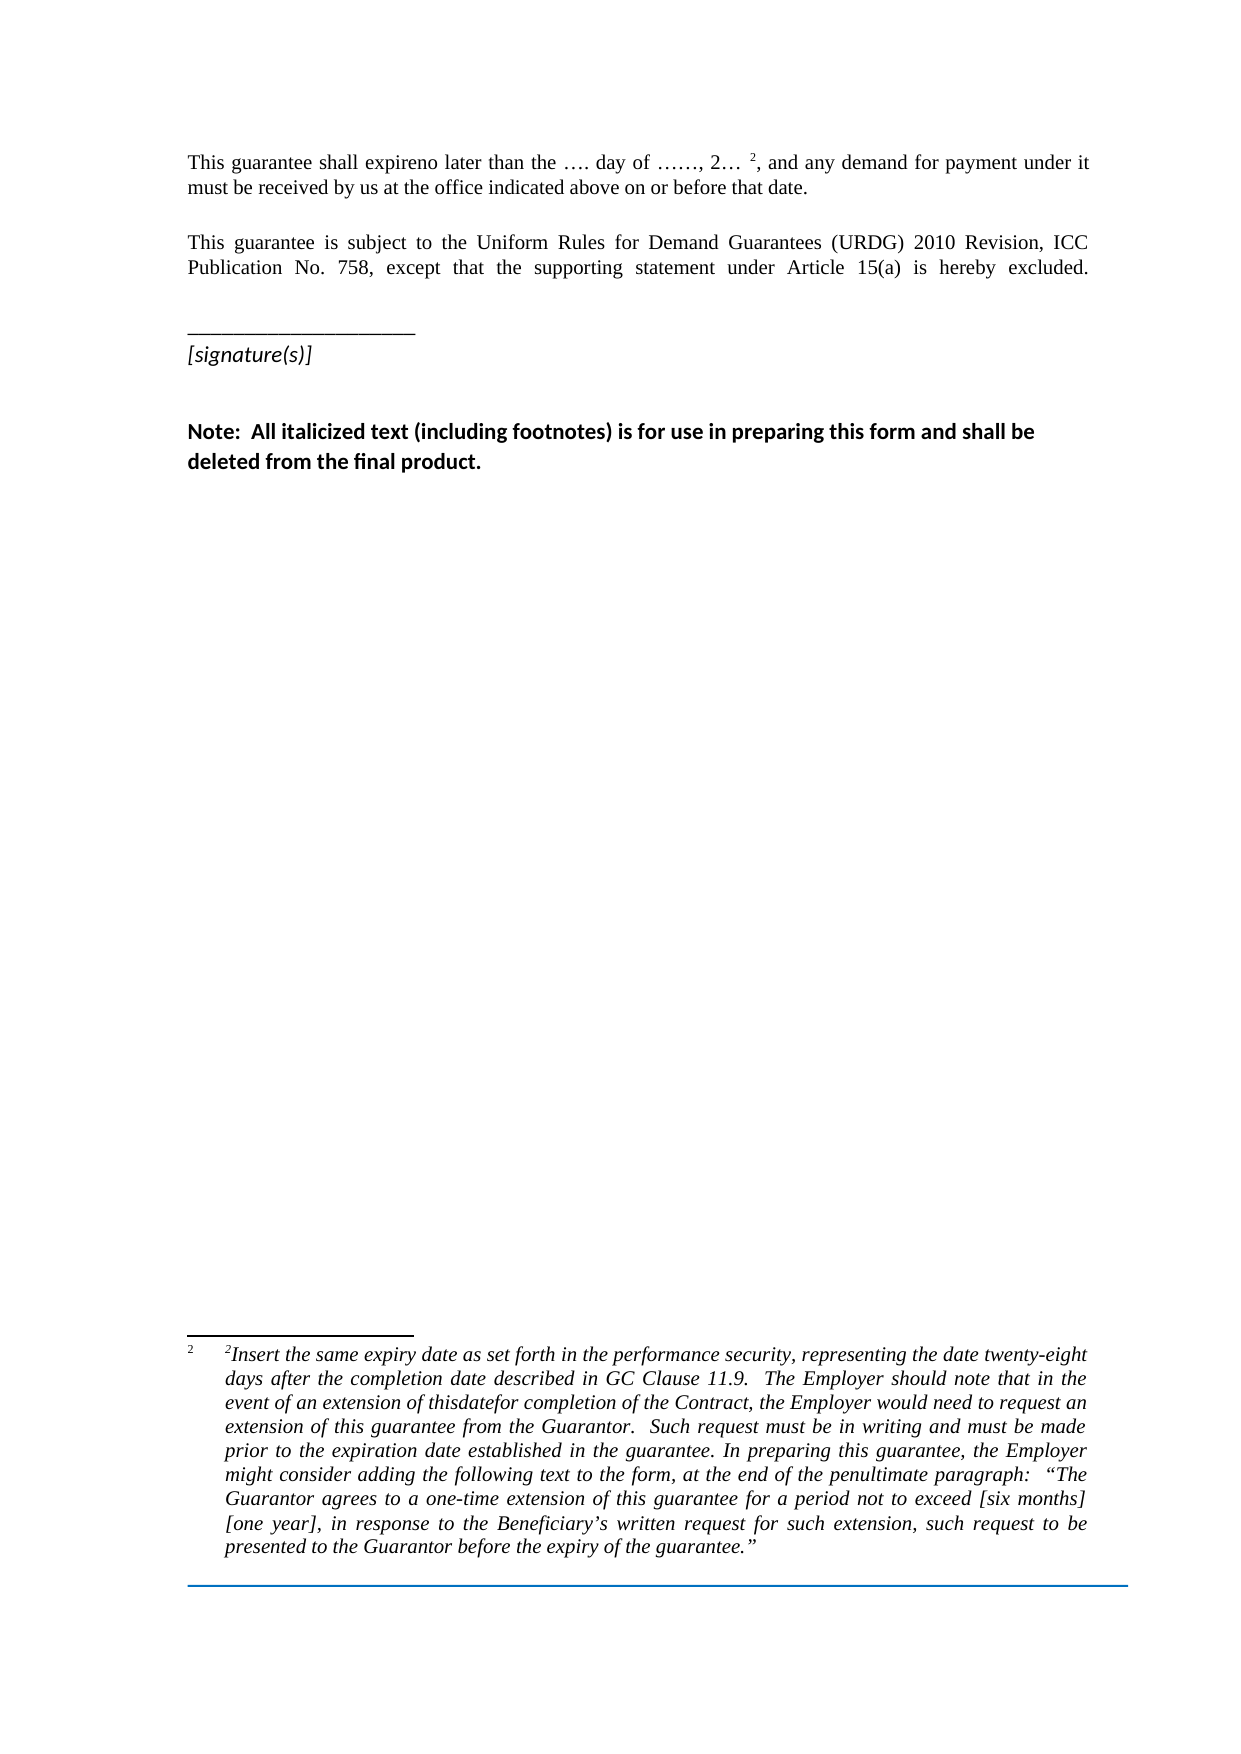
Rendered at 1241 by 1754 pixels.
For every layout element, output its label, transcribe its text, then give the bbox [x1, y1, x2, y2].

text This guarantee is subject to the Uniform Rules for Demand Guarantees (URDG) 2010 Revision, ICC Publication No. 758, except that the supporting statement under Article 15(a) is hereby excluded. [187, 229, 1090, 309]
text Note: All italicized text (including footnotes) is for use in preparing this form and shall be deleted from the final product. [187, 387, 1090, 476]
text ____________________ [signature(s)] [187, 310, 1090, 368]
text This guarantee shall expireno later than the …. day of ……, 2… 2, and any demand for payment under it must be received by us at the office indicated above on or before that date. [187, 150, 1090, 199]
